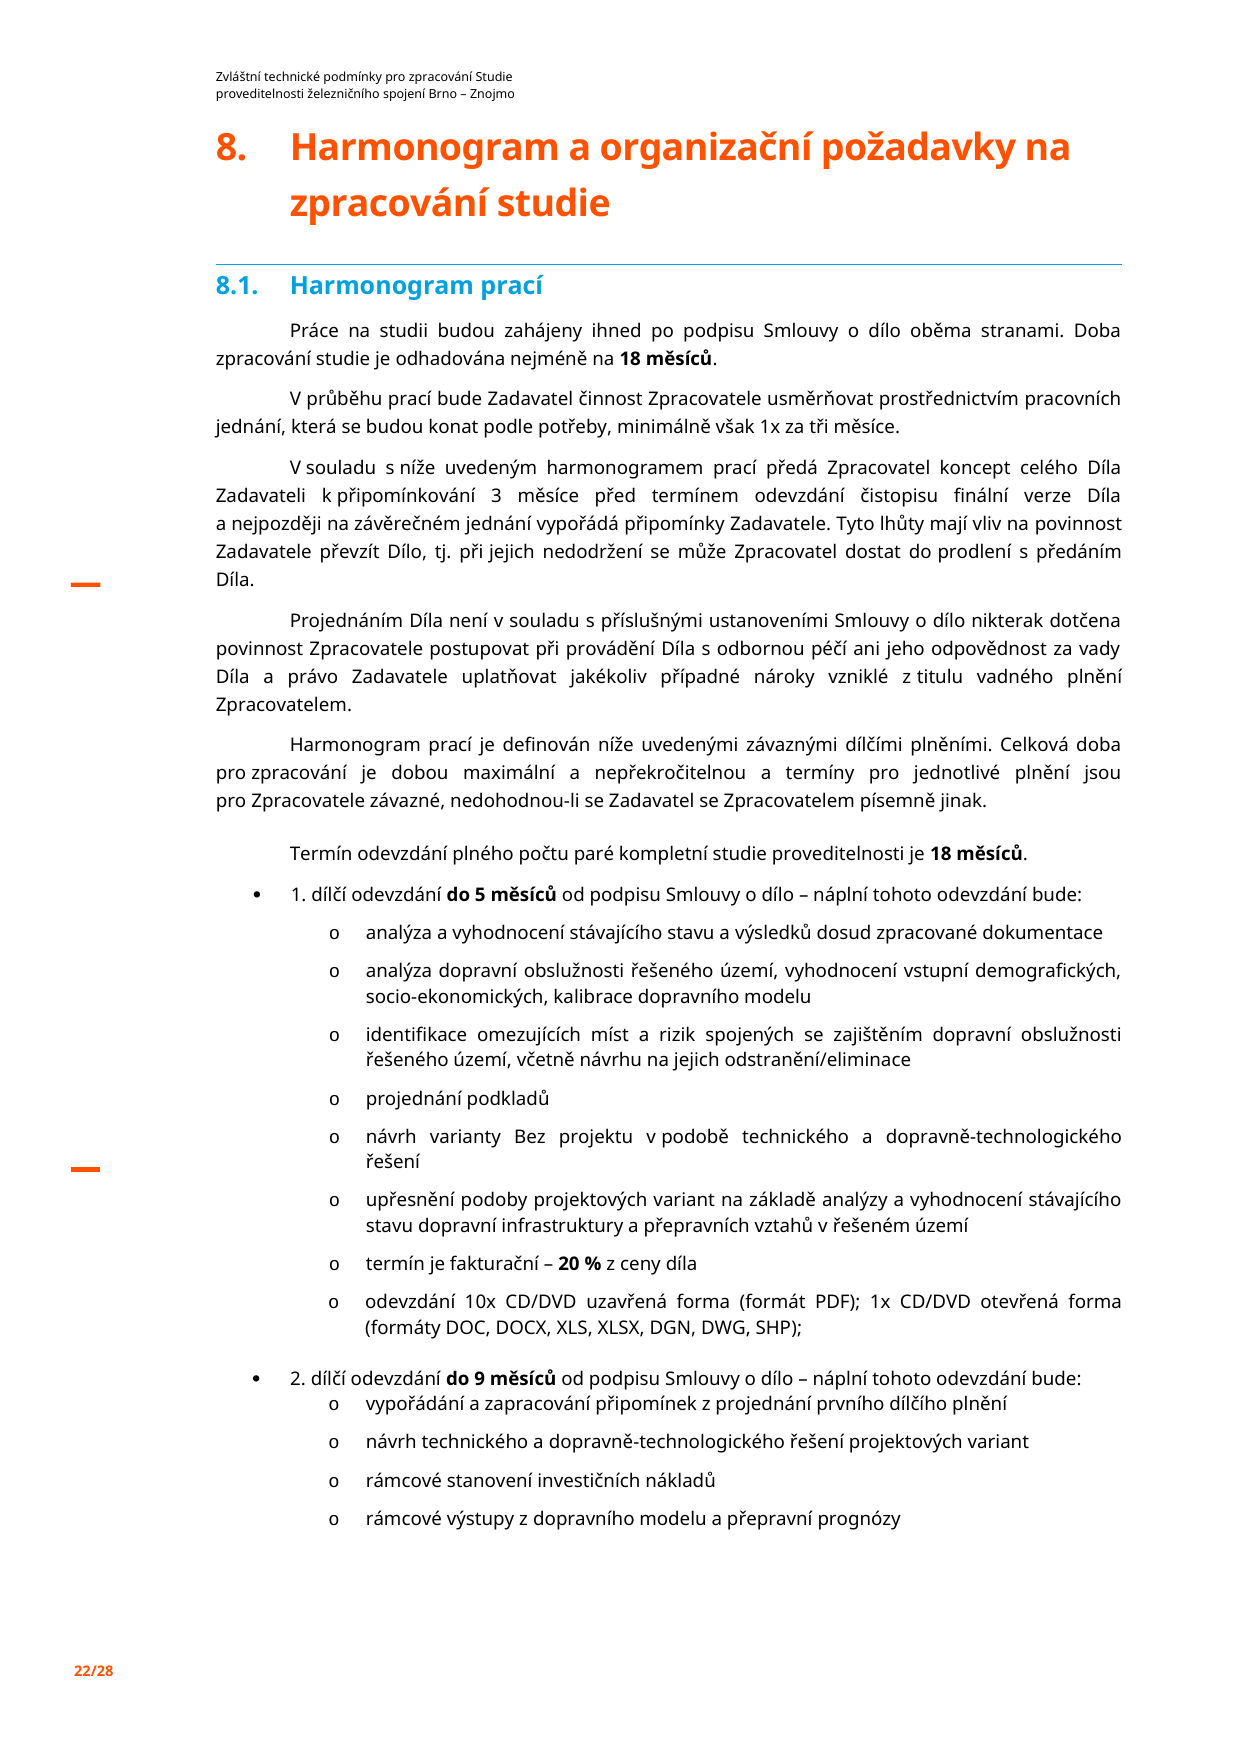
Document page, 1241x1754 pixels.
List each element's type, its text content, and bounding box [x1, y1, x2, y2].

subtitle Harmonogram prací [216, 265, 1122, 301]
list analýza a vyhodnocení stávajícího stavu a výsledků dosud zpracované dokumentace [328, 919, 1122, 945]
list rámcové výstupy z dopravního modelu a přepravní prognózy [328, 1505, 1122, 1531]
list návrh technického a dopravně-technologického řešení projektových variant [328, 1429, 1122, 1454]
list termín je fakturační – 20 % z ceny díla [328, 1251, 1122, 1276]
list 1. dílčí odevzdání do 5 měsíců od podpisu Smlouvy o dílo – náplní tohoto odevzdání bude: [253, 881, 1122, 907]
list vypořádání a zapracování připomínek z projednání prvního dílčího plnění [328, 1391, 1122, 1416]
text Termín odevzdání plného počtu paré kompletní studie proveditelnosti je 18 měsíců. [216, 841, 1122, 866]
list projednání podkladů [328, 1085, 1122, 1111]
text Práce na studii budou zahájeny ihned po podpisu Smlouvy o dílo oběma stranami. Doba zpracování studie je odhadována nejméně na 18 měsíců. [216, 317, 1122, 371]
list identifikace omezujících míst a rizik spojených se zajištěním dopravní obslužnosti řešeného území, včetně návrhu na jejich odstranění/eliminace [328, 1021, 1122, 1072]
text Projednáním Díla není v souladu s příslušnými ustanoveními Smlouvy o dílo nikterak dotčena povinnost Zpracovatele postupovat při provádění Díla s odbornou péčí ani jeho odpovědnost za vady Díla a právo Zadavatele uplatňovat jakékoliv případné nároky vzniklé z titulu vadného plnění Zpracovatelem. [216, 607, 1122, 716]
list 2. dílčí odevzdání do 9 měsíců od podpisu Smlouvy o dílo – náplní tohoto odevzdání bude: [253, 1365, 1122, 1391]
list odevzdání 10x CD/DVD uzavřená forma (formát PDF); 1x CD/DVD otevřená forma (formáty DOC, DOCX, XLS, XLSX, DGN, DWG, SHP); [328, 1289, 1122, 1340]
list upřesnění podoby projektových variant na základě analýzy a vyhodnocení stávajícího stavu dopravní infrastruktury a přepravních vztahů v řešeném území [328, 1187, 1122, 1238]
text V souladu s níže uvedeným harmonogramem prací předá Zpracovatel koncept celého Díla Zadavateli k připomínkování 3 měsíce před termínem odevzdání čistopisu finální verze Díla a nejpozději na závěrečném jednání vypořádá připomínky Zadavatele. Tyto lhůty mají vliv na povinnost Zadavatele převzít Dílo, tj. při jejich nedodržení se může Zpracovatel dostat do prodlení s předáním Díla. [216, 454, 1122, 592]
text Harmonogram prací je definován níže uvedenými závaznými dílčími plněními. Celková doba pro zpracování je dobou maximální a nepřekročitelnou a termíny pro jednotlivé plnění jsou pro Zpracovatele závazné, nedohodnou-li se Zadavatel se Zpracovatelem písemně jinak. [216, 731, 1122, 813]
list návrh varianty Bez projektu v podobě technického a dopravně-technologického řešení [328, 1123, 1122, 1174]
list rámcové stanovení investičních nákladů [328, 1467, 1122, 1493]
list analýza dopravní obslužnosti řešeného území, vyhodnocení vstupní demografických, socio-ekonomických, kalibrace dopravního modelu [328, 957, 1122, 1008]
subtitle Harmonogram a organizační požadavky na zpracování studie [216, 121, 1122, 228]
text V průběhu prací bude Zadavatel činnost Zpracovatele usměrňovat prostřednictvím pracovních jednání, která se budou konat podle potřeby, minimálně však 1x za tři měsíce. [216, 386, 1122, 439]
